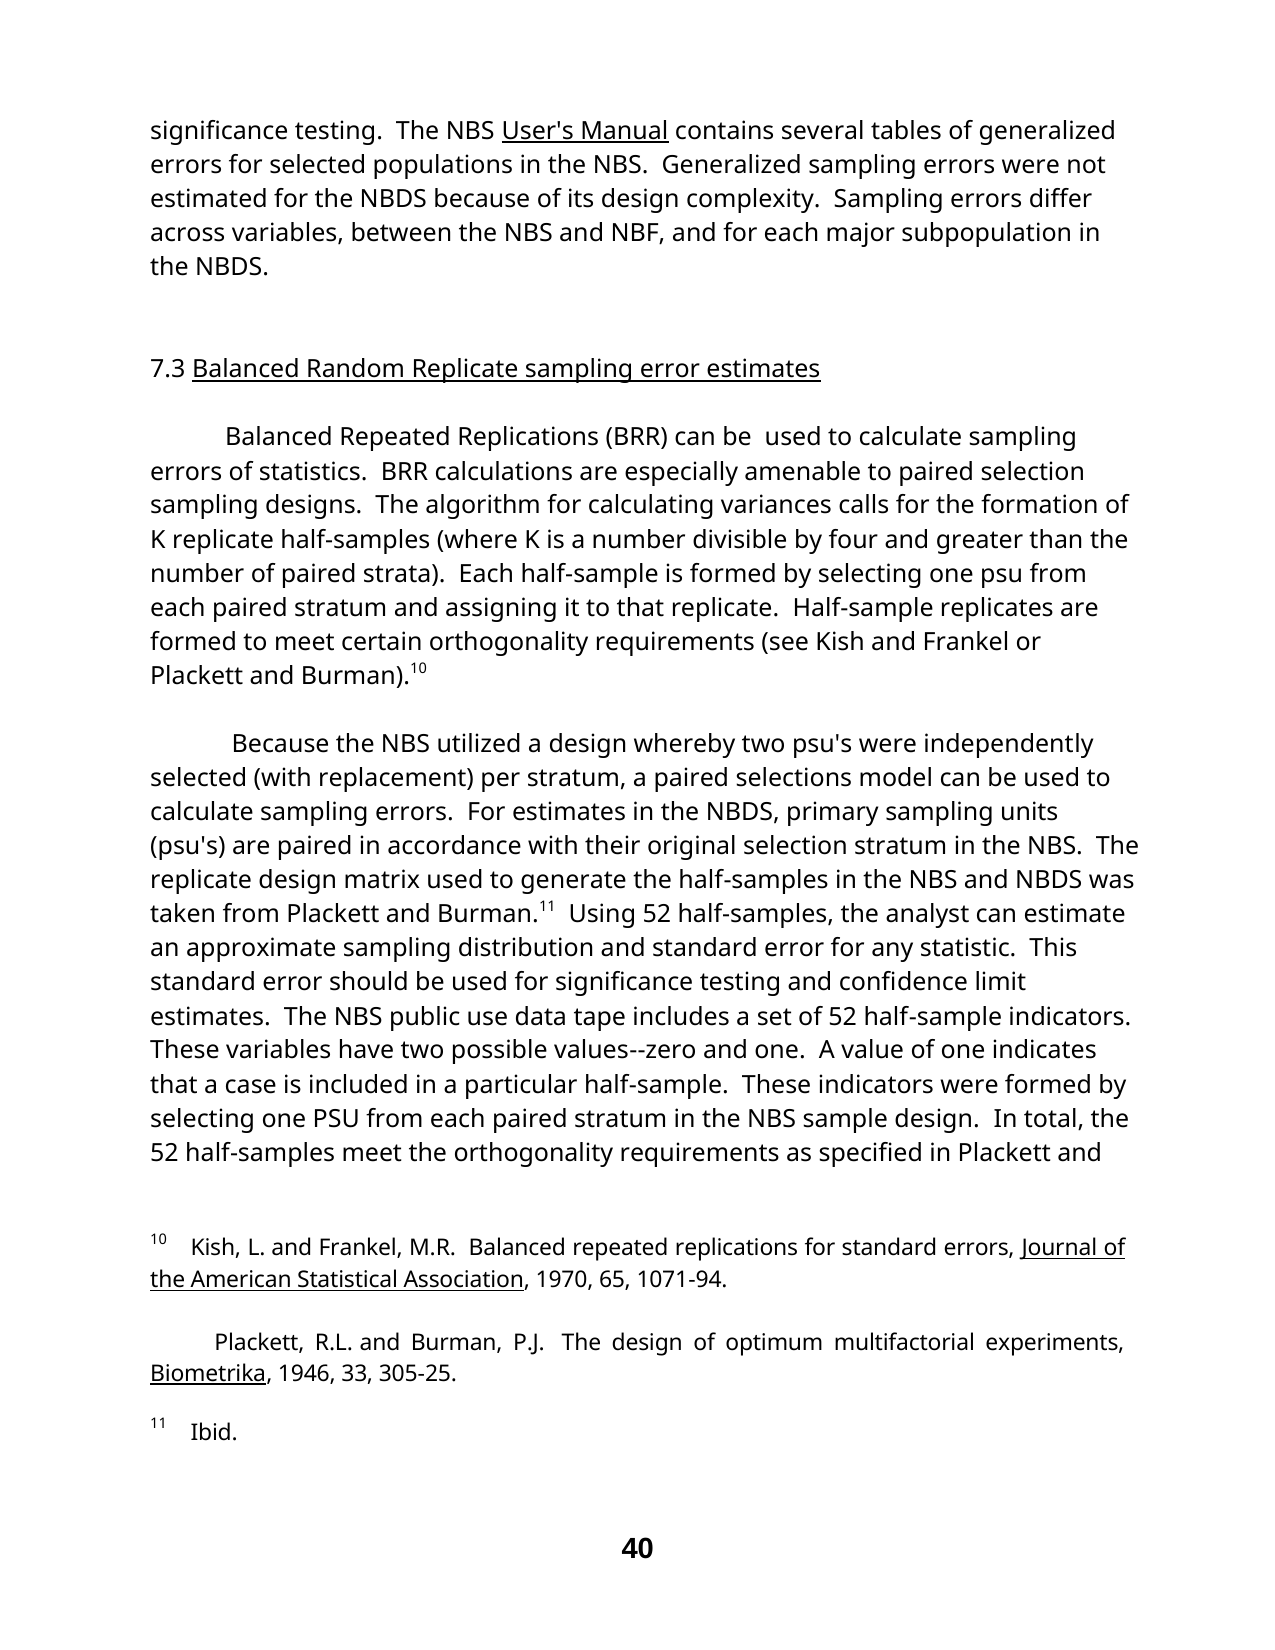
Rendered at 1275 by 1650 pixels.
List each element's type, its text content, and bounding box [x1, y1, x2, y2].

text 7.3 Balanced Random Replicate sampling error estimates [150, 351, 1140, 385]
text Balanced Repeated Replications (BRR) can be used to calculate sampling errors of statistics. BRR calculations are especially amenable to paired selection sampling designs. The algorithm for calculating variances calls for the formation of K replicate half-samples (where K is a number divisible by four and greater than the number of paired strata). Each half-sample is formed by selecting one psu from each paired stratum and assigning it to that replicate. Half-sample replicates are formed to meet certain orthogonality requirements (see Kish and Frankel or Plackett and Burman). [150, 419, 1140, 692]
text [150, 112, 1140, 283]
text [150, 726, 1140, 1168]
